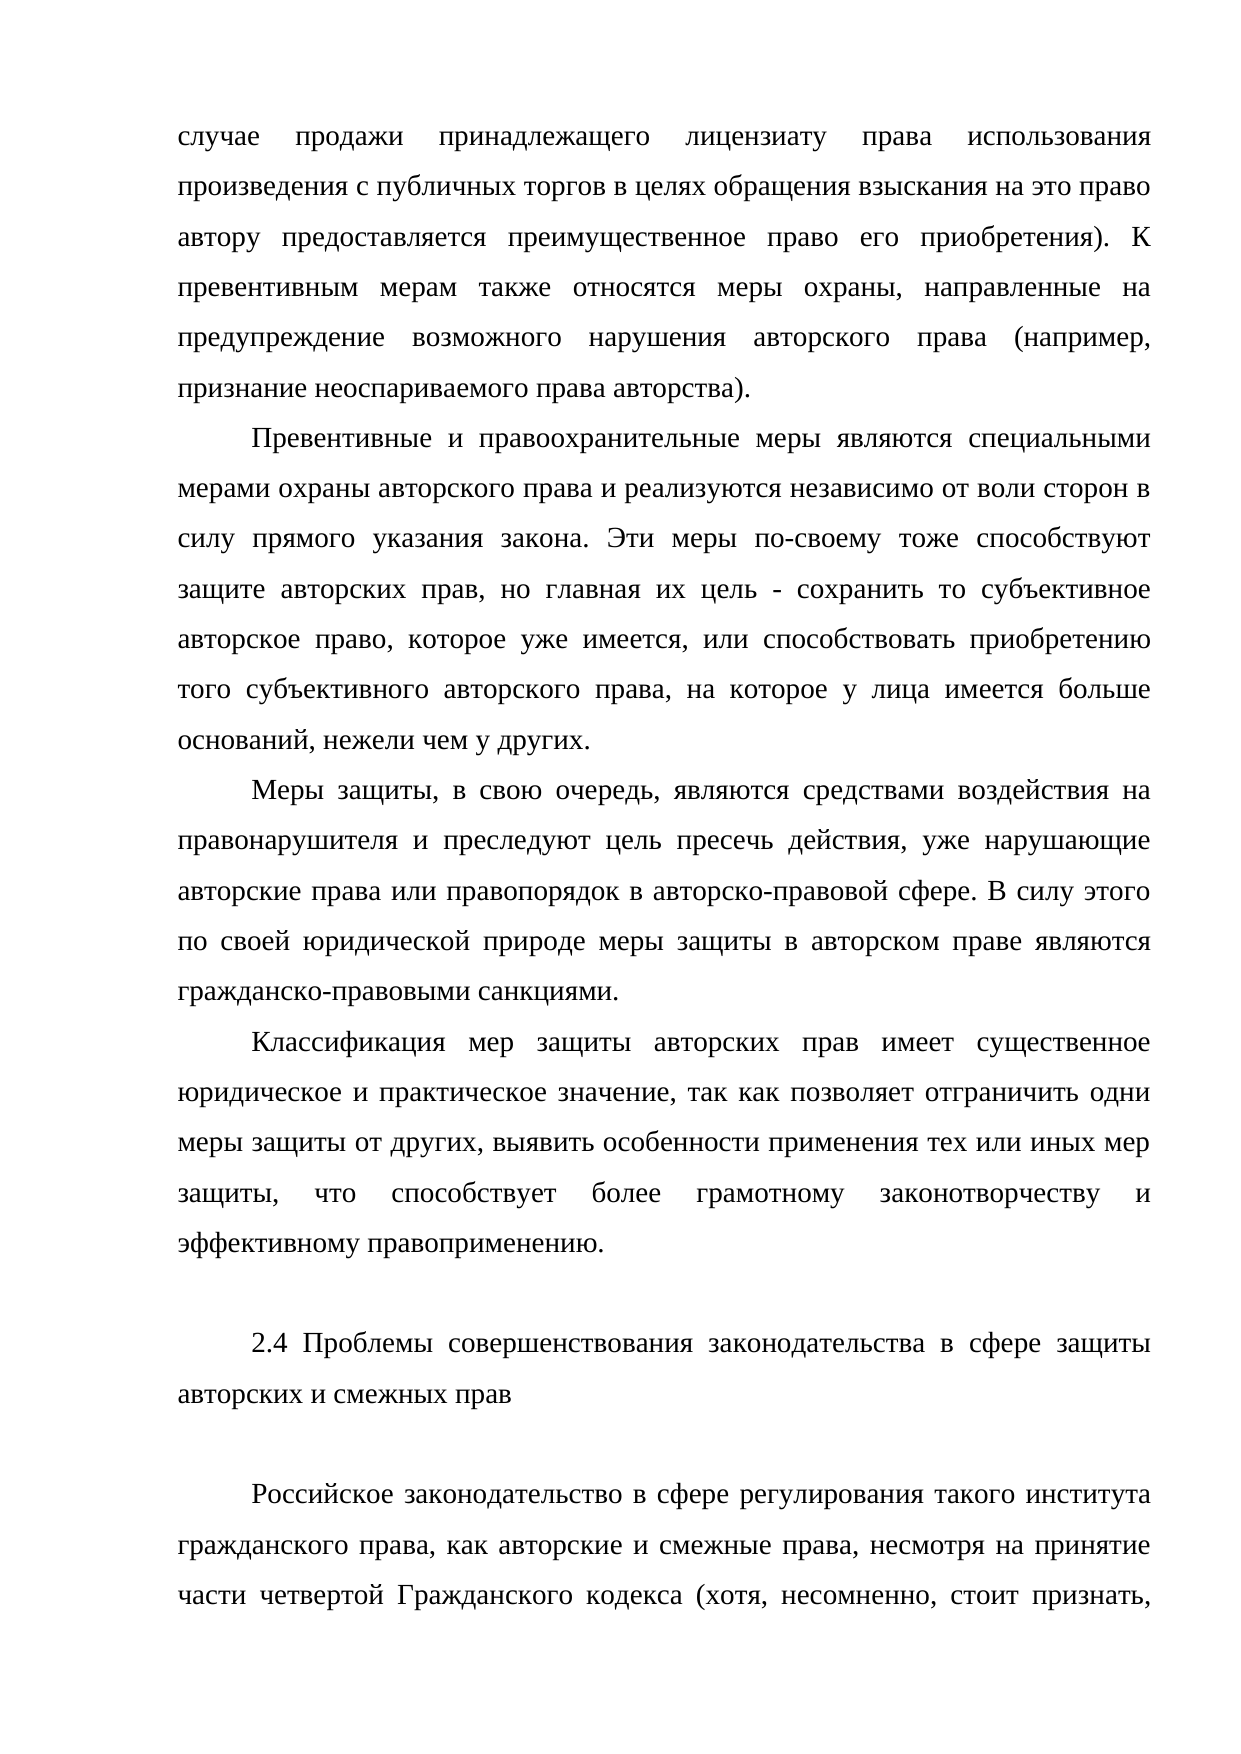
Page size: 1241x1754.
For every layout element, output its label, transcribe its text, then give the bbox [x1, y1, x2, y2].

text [177, 1477, 1152, 1611]
text Превентивные и правоохранительные меры являются специальными мерами охраны авторского права и реализуются независимо от воли сторон в силу прямого указания закона. Эти меры по-своему тоже способствуют защите авторских прав, но главная их цель - сохранить то субъективное авторское право, которое уже имеется, или способствовать приобретению того субъективного авторского права, на которое у лица имеется больше оснований, нежели чем у других. [177, 420, 1152, 755]
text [177, 118, 1152, 403]
subtitle 2.4 Проблемы совершенствования законодательства в сфере защиты авторских и смежных прав [177, 1326, 1152, 1409]
text Меры защиты, в свою очередь, являются средствами воздействия на правонарушителя и преследуют цель пресечь действия, уже нарушающие авторские права или правопорядок в авторско-правовой сфере. В силу этого по своей юридической природе меры защиты в авторском праве являются гражданско-правовыми санкциями. [177, 772, 1152, 1007]
text Классификация мер защиты авторских прав имеет существенное юридическое и практическое значение, так как позволяет отграничить одни меры защиты от других, выявить особенности применения тех или иных мер защиты, что способствует более грамотному законотворчеству и эффективному правоприменению. [177, 1024, 1152, 1258]
